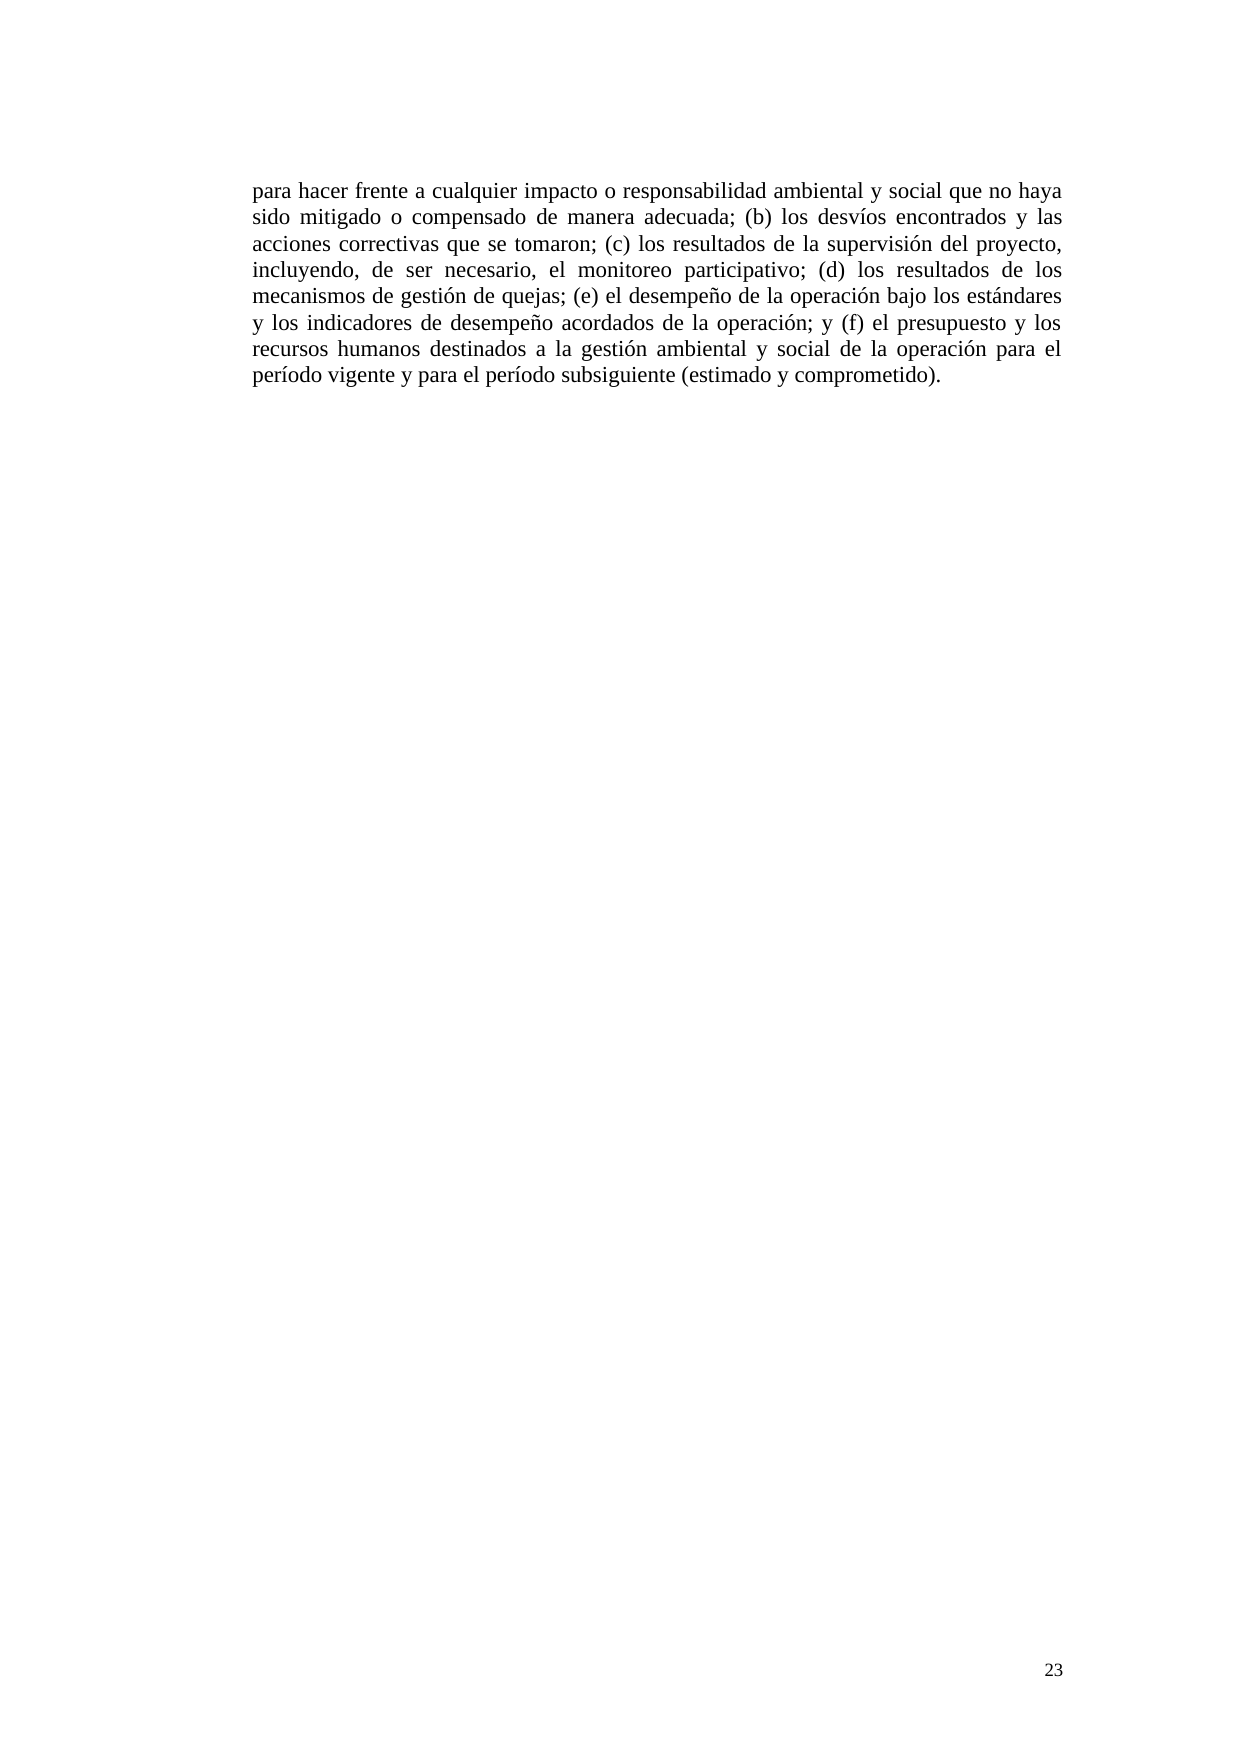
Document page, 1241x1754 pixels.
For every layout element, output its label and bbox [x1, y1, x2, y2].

text [177, 177, 1063, 388]
